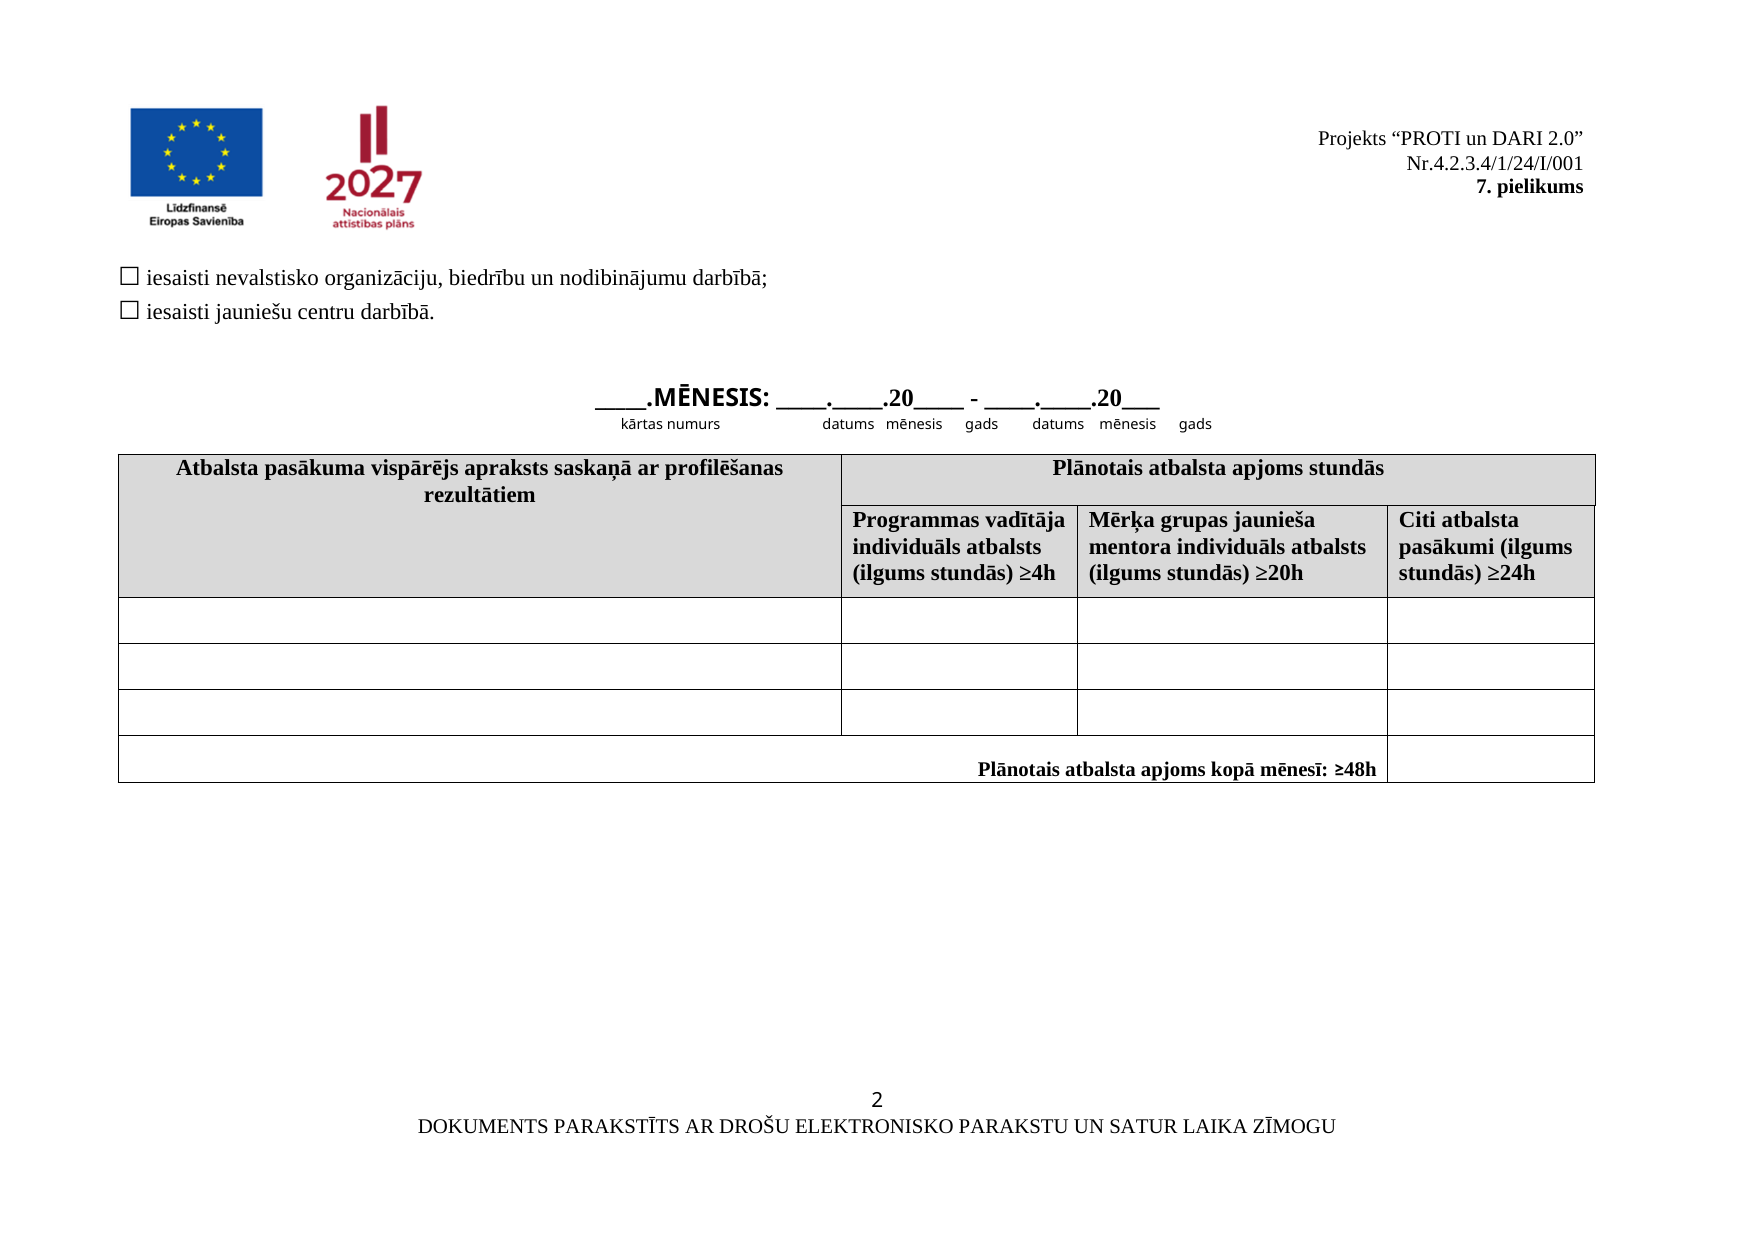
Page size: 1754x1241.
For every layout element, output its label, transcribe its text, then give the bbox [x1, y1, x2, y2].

table_cell [119, 690, 841, 734]
table_cell [1388, 736, 1594, 782]
table_cell Citi atbalsta pasākumi (ilgums stundās) ≥24h [1388, 506, 1594, 597]
table_cell [119, 598, 841, 643]
table_cell [1078, 690, 1387, 734]
table_cell Programmas vadītāja individuāls atbalsts (ilgums stundās) ≥4h [842, 506, 1077, 597]
table_cell [1388, 690, 1594, 734]
table_cell Mērķa grupas jaunieša mentora individuāls atbalsts (ilgums stundās) ≥20h [1078, 506, 1387, 597]
text kārtas numurs datums mēnesis gads datums mēnesis gads [156, 414, 1636, 433]
table_cell [1078, 598, 1387, 643]
picture [124, 102, 425, 231]
table_cell [842, 644, 1077, 689]
table_cell [842, 598, 1077, 643]
text iesaisti nevalstisko organizāciju, biedrību un nodibinājumu darbībā; [118, 259, 1636, 293]
table_cell [1388, 598, 1594, 643]
table_cell Plānotais atbalsta apjoms kopā mēnesī: ≥48h [119, 736, 1387, 782]
table_cell [1078, 644, 1387, 689]
table_cell [119, 644, 841, 689]
text _____.mēnesis: ____.____.20____ - ____.____.20___ [118, 379, 1636, 414]
table_header Atbalsta pasākuma vispārējs apraksts saskaņā ar profilēšanas rezultātiem [119, 455, 841, 597]
text iesaisti jauniešu centru darbībā. [118, 293, 1636, 327]
table_cell [1388, 644, 1594, 689]
table_header Plānotais atbalsta apjoms stundās [842, 455, 1595, 505]
table_cell [842, 690, 1077, 734]
